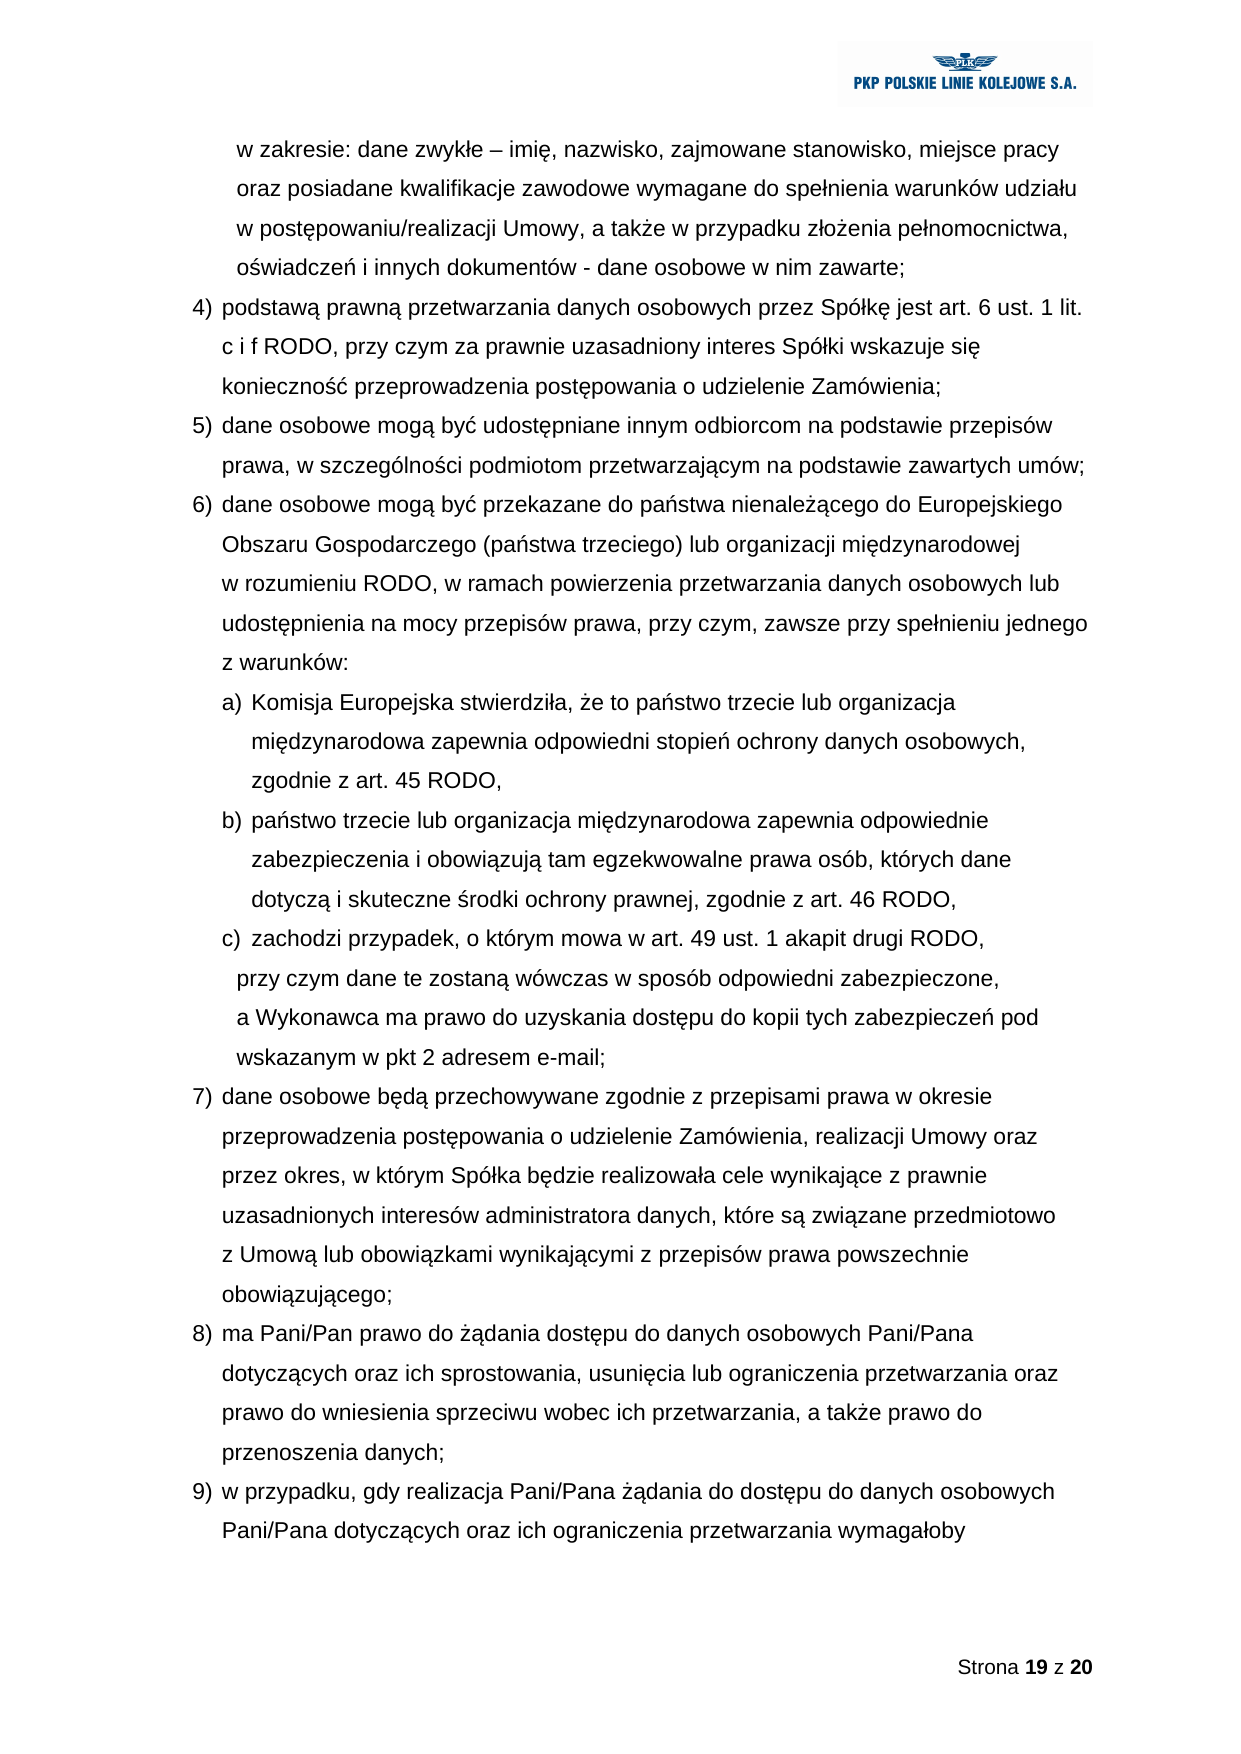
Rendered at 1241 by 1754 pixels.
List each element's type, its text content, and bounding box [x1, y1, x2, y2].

list zachodzi przypadek, o którym mowa w art. 49 ust. 1 akapit drugi RODO, [222, 925, 1093, 952]
list dane osobowe będą przechowywane zgodnie z przepisami prawa w okresie przeprowadzenia postępowania o udzielenie Zamówienia, realizacji Umowy oraz przez okres, w którym Spółka będzie realizowała cele wynikające z prawnie uzasadnionych interesów administratora danych, które są związane przedmiotowo z Umową lub obowiązkami wynikającymi z przepisów prawa powszechnie obowiązującego; [192, 1083, 1093, 1307]
list podstawą prawną przetwarzania danych osobowych przez Spółkę jest art. 6 ust. 1 lit. c i f RODO, przy czym za prawnie uzasadniony interes Spółki wskazuje się konieczność przeprowadzenia postępowania o udzielenie Zamówienia; [192, 294, 1093, 399]
list ma Pani/Pan prawo do żądania dostępu do danych osobowych Pani/Pana dotyczących oraz ich sprostowania, usunięcia lub ograniczenia przetwarzania oraz prawo do wniesienia sprzeciwu wobec ich przetwarzania, a także prawo do przenoszenia danych; [192, 1320, 1093, 1465]
list Komisja Europejska stwierdziła, że to państwo trzecie lub organizacja międzynarodowa zapewnia odpowiedni stopień ochrony danych osobowych, zgodnie z art. 45 RODO, [222, 688, 1093, 794]
list państwo trzecie lub organizacja międzynarodowa zapewnia odpowiednie zabezpieczenia i obowiązują tam egzekwowalne prawa osób, których dane dotyczą i skuteczne środki ochrony prawnej, zgodnie z art. 46 RODO, [222, 807, 1093, 912]
list dane osobowe mogą być przekazane do państwa nienależącego do Europejskiego Obszaru Gospodarczego (państwa trzeciego) lub organizacji międzynarodowej w rozumieniu RODO, w ramach powierzenia przetwarzania danych osobowych lub udostępnienia na mocy przepisów prawa, przy czym, zawsze przy spełnieniu jednego z warunków: [192, 491, 1093, 675]
list dane osobowe mogą być udostępniane innym odbiorcom na podstawie przepisów prawa, w szczególności podmiotom przetwarzającym na podstawie zawartych umów; [192, 412, 1093, 478]
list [192, 1478, 1093, 1544]
text w zakresie: dane zwykłe – imię, nazwisko, zajmowane stanowisko, miejsce pracy oraz posiadane kwalifikacje zawodowe wymagane do spełnienia warunków udziału w postępowaniu/realizacji Umowy, a także w przypadku złożenia pełnomocnictwa, oświadczeń i innych dokumentów - dane osobowe w nim zawarte; [236, 136, 1093, 281]
picture [837, 41, 1093, 107]
text przy czym dane te zostaną wówczas w sposób odpowiedni zabezpieczone, a Wykonawca ma prawo do uzyskania dostępu do kopii tych zabezpieczeń pod wskazanym w pkt 2 adresem e-mail; [236, 965, 1093, 1070]
